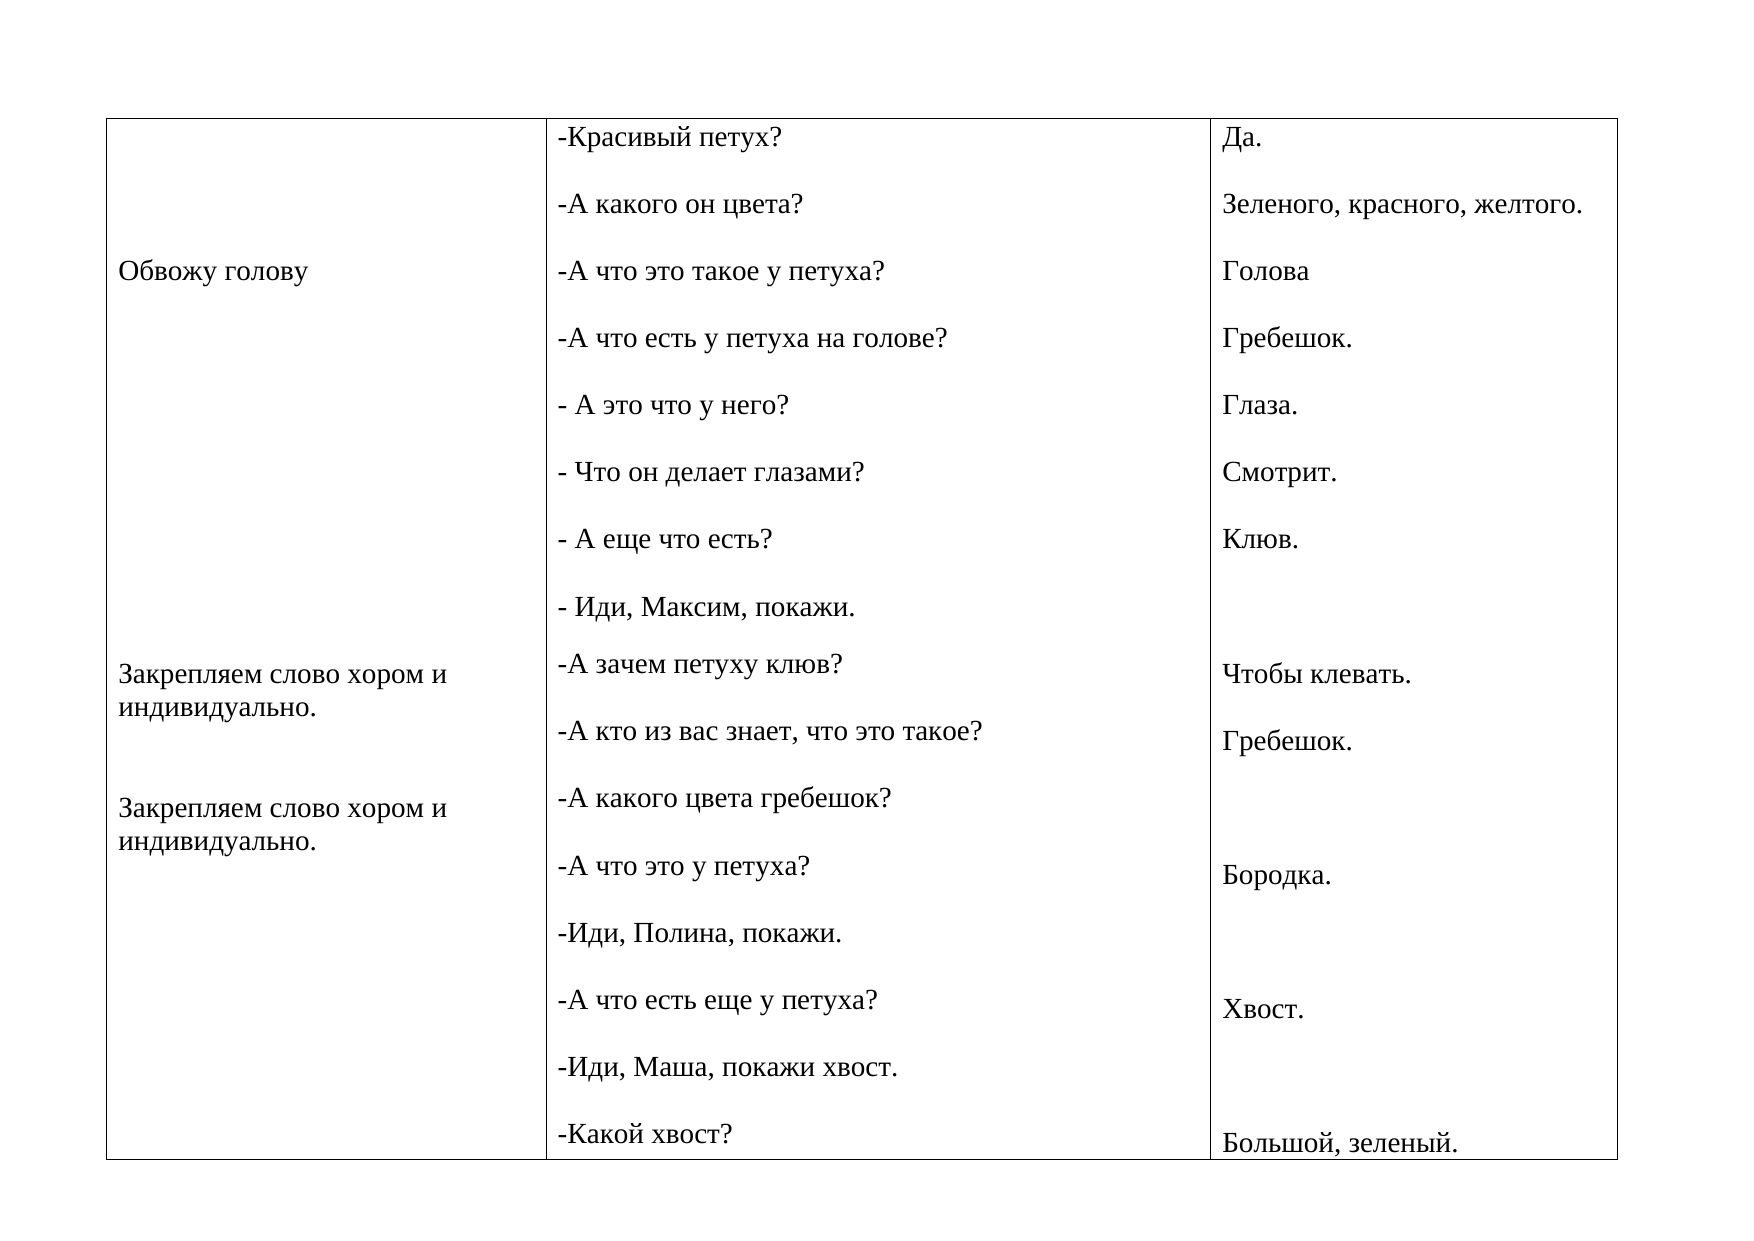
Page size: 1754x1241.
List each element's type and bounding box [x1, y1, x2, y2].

table_cell [1211, 119, 1617, 1159]
table_cell [107, 119, 546, 1159]
table_cell [547, 119, 1210, 1159]
